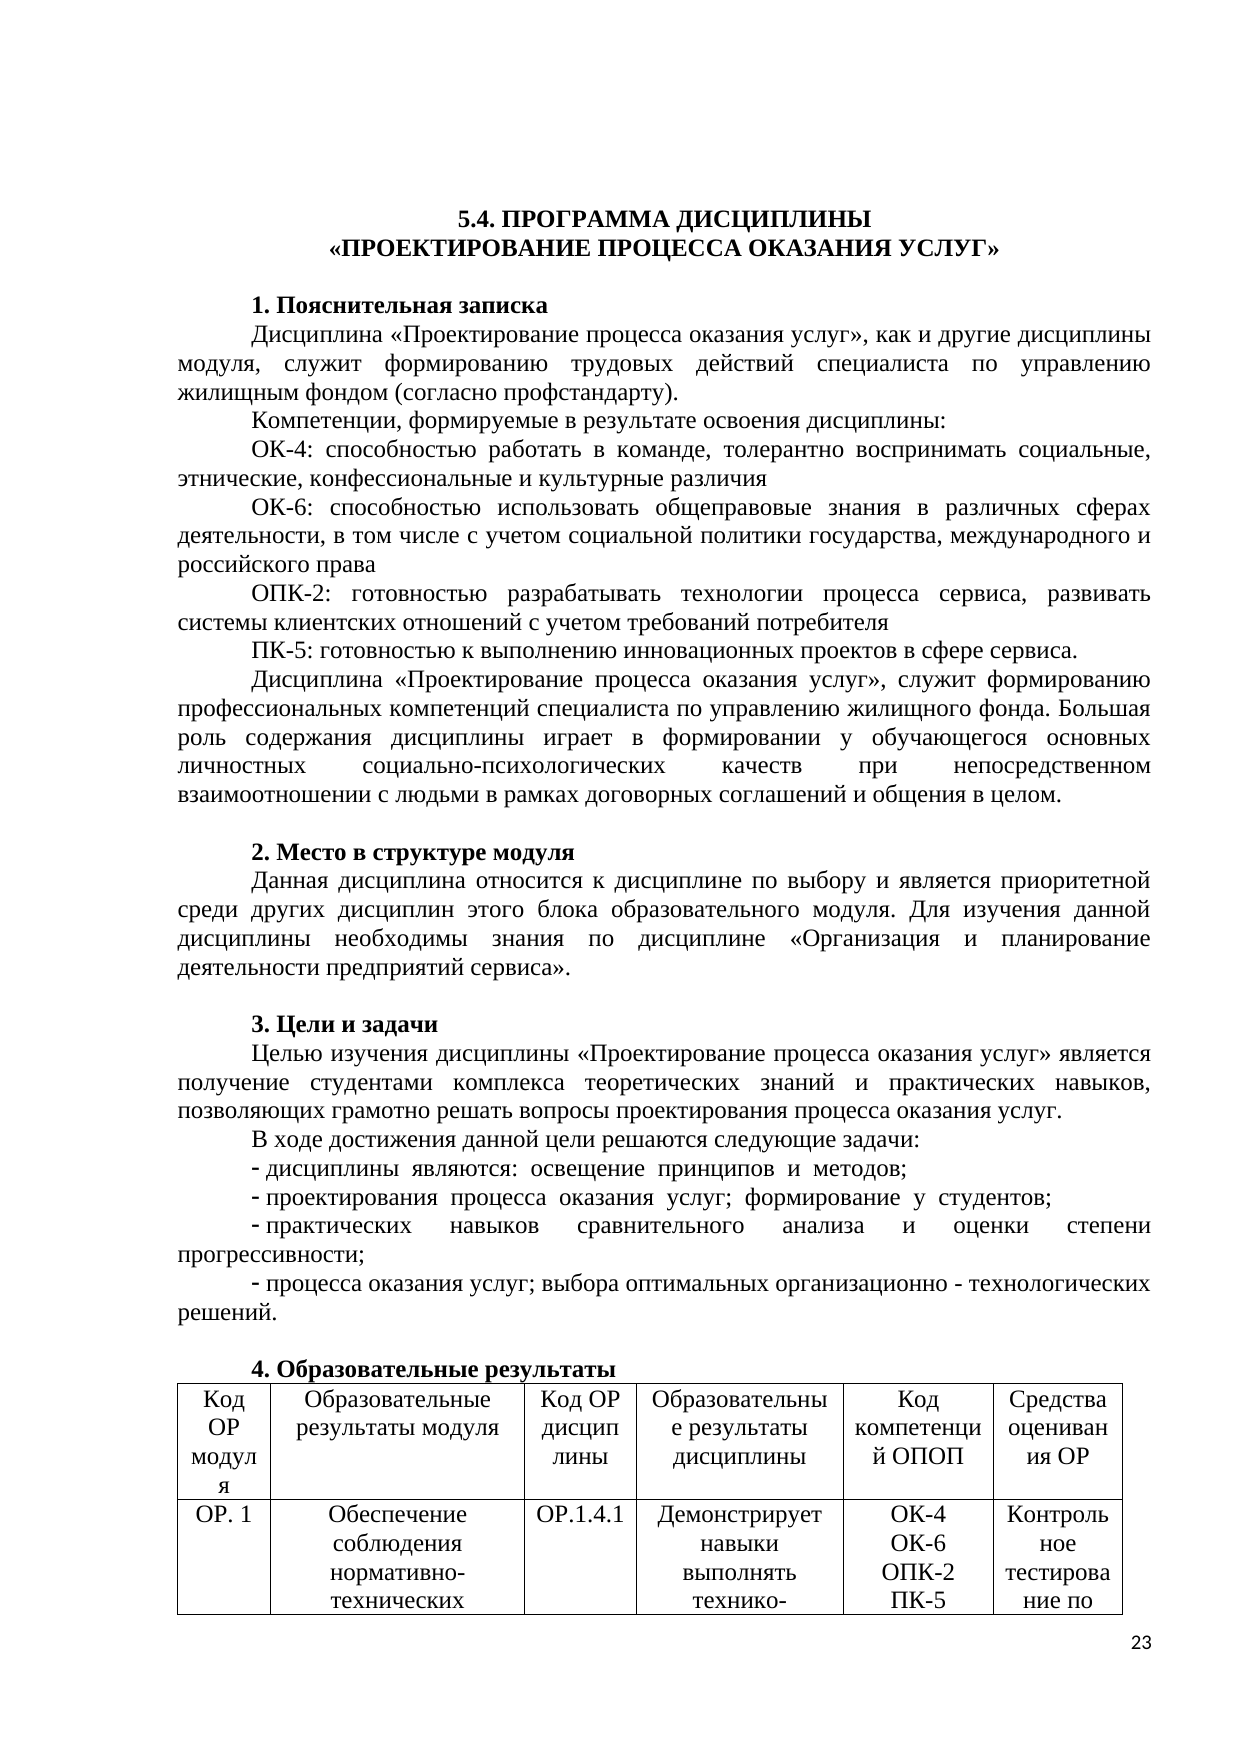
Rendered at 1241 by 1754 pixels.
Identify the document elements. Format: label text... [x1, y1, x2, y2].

text Дисциплина «Проектирование процесса оказания услуг», служит формированию профессиональных компетенций специалиста по управлению жилищного фонда. Большая роль содержания дисциплины играет в формировании у обучающегося основных личностных социально-психологических качеств при непосредственном взаимоотношении с людьми в рамках договорных соглашений и общения в целом. [177, 664, 1152, 808]
table_header Образовательные результаты дисциплины [637, 1384, 843, 1499]
table_cell ОР. 1 [178, 1500, 270, 1614]
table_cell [271, 1500, 524, 1614]
text Дисциплина «Проектирование процесса оказания услуг», как и другие дисциплины модуля, служит формированию трудовых действий специалиста по управлению жилищным фондом (согласно профстандарту). [177, 319, 1152, 406]
table_header Код ОР модуля [178, 1384, 270, 1499]
list дисциплины являются: освещение принципов и методов; [177, 1153, 1152, 1182]
text 1. Пояснительная записка [177, 291, 1152, 319]
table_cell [844, 1500, 993, 1614]
text 2. Место в структуре модуля [177, 837, 1152, 866]
list процесса оказания услуг; выбора оптимальных организационно - технологических решений. [177, 1268, 1152, 1326]
table_header Код компетенций ОПОП [844, 1384, 993, 1499]
table_header Средства оценивания ОР [994, 1384, 1122, 1499]
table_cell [637, 1500, 843, 1614]
text В ходе достижения данной цели решаются следующие задачи: [177, 1124, 1152, 1153]
text ОПК-2: готовностью разрабатывать технологии процесса сервиса, развивать системы клиентских отношений с учетом требований потребителя [177, 578, 1152, 636]
text Компетенции, формируемые в результате освоения дисциплины: [177, 406, 1152, 434]
text 3. Цели и задачи [177, 1009, 1152, 1038]
text ОК-4: способностью работать в команде, толерантно воспринимать социальные, этнические, конфессиональные и культурные различия [177, 434, 1152, 492]
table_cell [994, 1500, 1122, 1614]
table_header Код ОР дисциплины [525, 1384, 636, 1499]
text 4. Образовательные результаты [177, 1354, 1152, 1383]
table_header Образовательные результаты модуля [271, 1384, 524, 1499]
text Целью изучения дисциплины «Проектирование процесса оказания услуг» является получение студентами комплекса теоретических знаний и практических навыков, позволяющих грамотно решать вопросы проектирования процесса оказания услуг. [177, 1038, 1152, 1124]
text 5.4. ПРОГРАММА ДИСЦИПЛИНЫ [177, 204, 1152, 233]
table_cell ОР.1.4.1 [525, 1500, 636, 1614]
list практических навыков сравнительного анализа и оценки степени прогрессивности; [177, 1211, 1152, 1268]
text ПК-5: готовностью к выполнению инновационных проектов в сфере сервиса. [177, 636, 1152, 664]
text ОК-6: способностью использовать общеправовые знания в различных сферах деятельности, в том числе с учетом социальной политики государства, международного и российского права [177, 492, 1152, 578]
text Данная дисциплина относится к дисциплине по выбору и является приоритетной среди других дисциплин этого блока образовательного модуля. Для изучения данной дисциплины необходимы знания по дисциплине «Организация и планирование деятельности предприятий сервиса». [177, 866, 1152, 981]
text «ПРОЕКТИРОВАНИЕ ПРОЦЕССА ОКАЗАНИЯ УСЛУГ» [177, 233, 1152, 262]
list проектирования процесса оказания услуг; формирование у студентов; [177, 1182, 1152, 1211]
